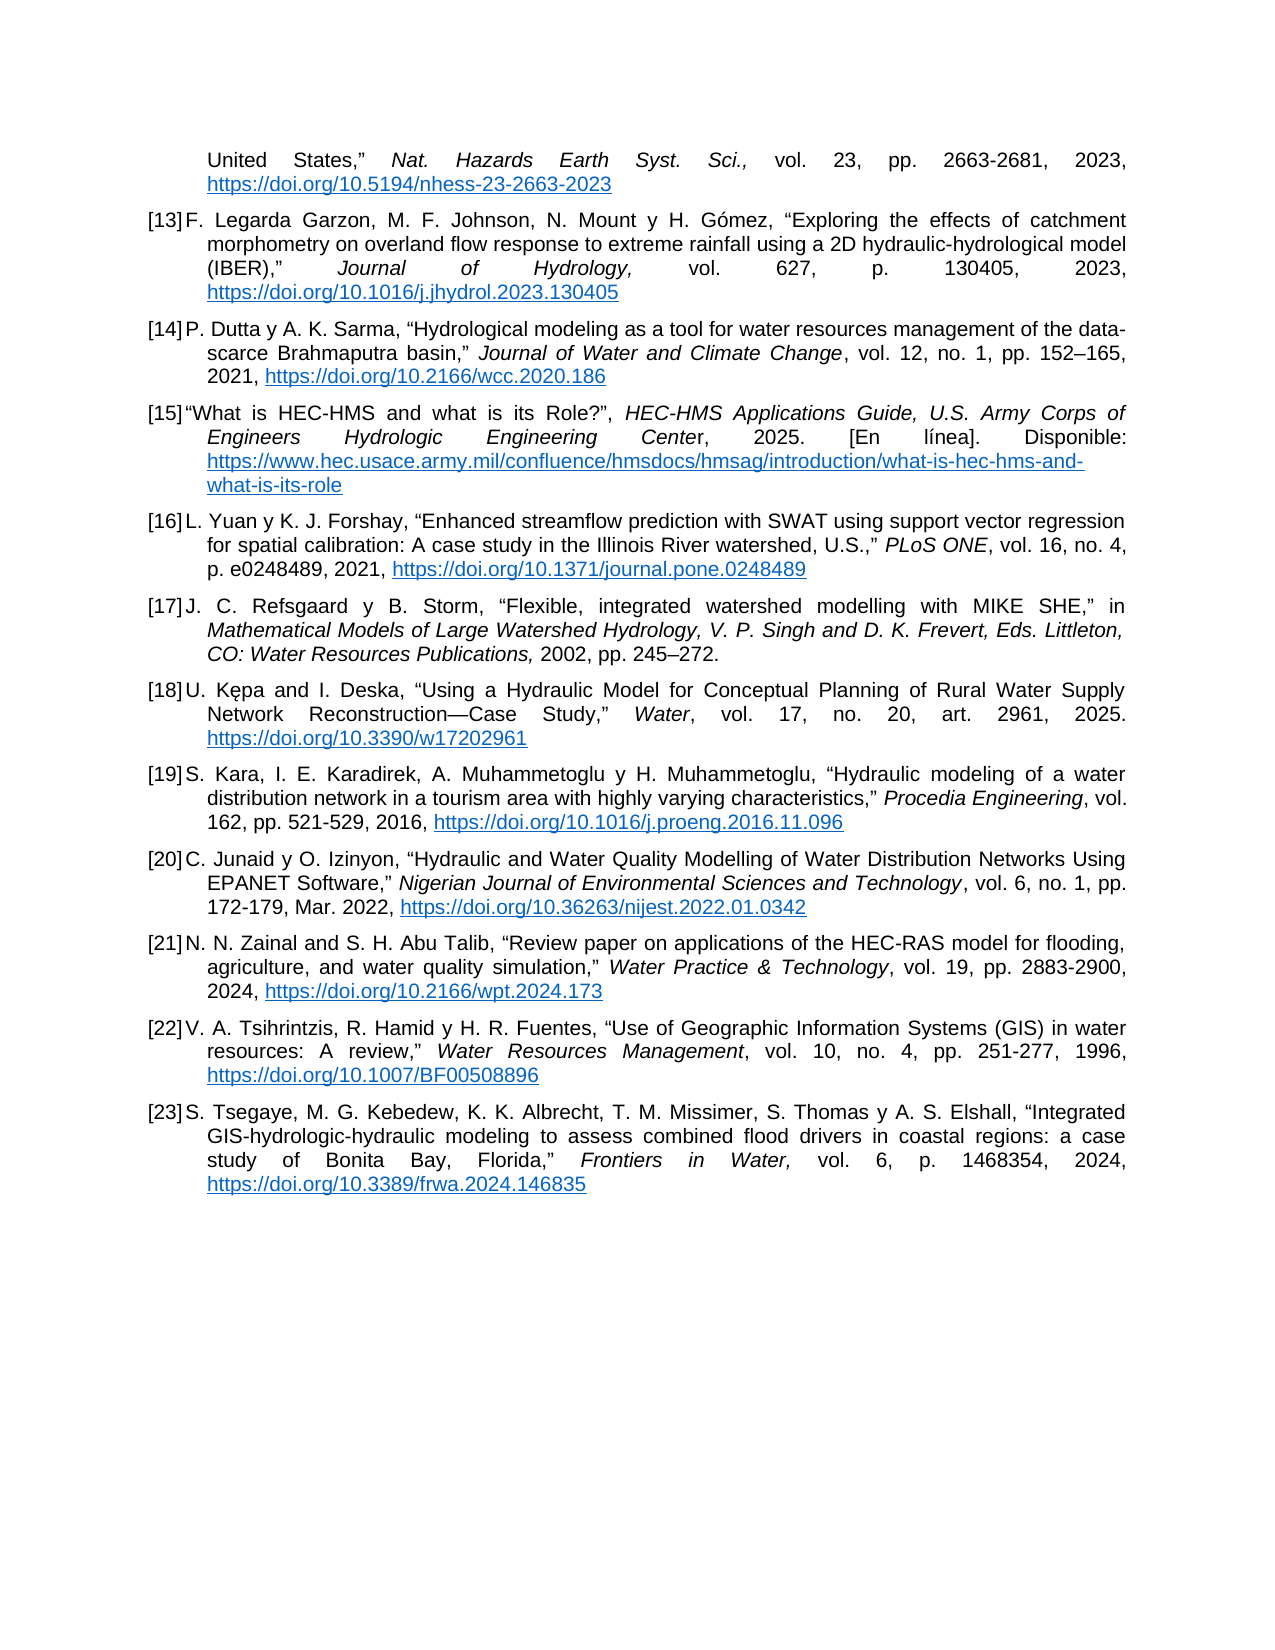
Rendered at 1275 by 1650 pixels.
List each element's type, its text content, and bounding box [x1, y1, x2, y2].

text S. Kara, I. E. Karadirek, A. Muhammetoglu y H. Muhammetoglu, “Hydraulic modeling of a water distribution network in a tourism area with highly varying characteristics,” Procedia Engineering, vol. 162, pp. 521-529, 2016, https://doi.org/10.1016/j.proeng.2016.11.096 [148, 762, 1127, 834]
text F. Legarda Garzon, M. F. Johnson, N. Mount y H. Gómez, “Exploring the effects of catchment morphometry on overland flow response to extreme rainfall using a 2D hydraulic-hydrological model (IBER),” Journal of Hydrology, vol. 627, p. 130405, 2023, https://doi.org/10.1016/j.jhydrol.2023.130405 [148, 208, 1127, 304]
text P. Dutta y A. K. Sarma, “Hydrological modeling as a tool for water resources management of the data-scarce Brahmaputra basin,” Journal of Water and Climate Change, vol. 12, no. 1, pp. 152–165, 2021, https://doi.org/10.2166/wcc.2020.186 [148, 316, 1127, 388]
text C. Junaid y O. Izinyon, “Hydraulic and Water Quality Modelling of Water Distribution Networks Using EPANET Software,” Nigerian Journal of Environmental Sciences and Technology, vol. 6, no. 1, pp. 172-179, Mar. 2022, https://doi.org/10.36263/nijest.2022.01.0342 [148, 847, 1127, 918]
text “What is HEC-HMS and what is its Role?”, HEC-HMS Applications Guide, U.S. Army Corps of Engineers Hydrologic Engineering Center, 2025. [En línea]. Disponible: https://www.hec.usace.army.mil/confluence/hmsdocs/hmsag/introduction/what-is-hec-hms-and-what-is-its-role [148, 401, 1127, 497]
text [148, 148, 1127, 196]
text L. Yuan y K. J. Forshay, “Enhanced streamflow prediction with SWAT using support vector regression for spatial calibration: A case study in the Illinois River watershed, U.S.,” PLoS ONE, vol. 16, no. 4, p. e0248489, 2021, https://doi.org/10.1371/journal.pone.0248489 [148, 509, 1127, 581]
text V. A. Tsihrintzis, R. Hamid y H. R. Fuentes, “Use of Geographic Information Systems (GIS) in water resources: A review,” Water Resources Management, vol. 10, no. 4, pp. 251-277, 1996, https://doi.org/10.1007/BF00508896 [148, 1015, 1127, 1087]
text J. C. Refsgaard y B. Storm, “Flexible, integrated watershed modelling with MIKE SHE,” in Mathematical Models of Large Watershed Hydrology, V. P. Singh and D. K. Frevert, Eds. Littleton, CO: Water Resources Publications, 2002, pp. 245–272. [148, 593, 1127, 665]
text S. Tsegaye, M. G. Kebedew, K. K. Albrecht, T. M. Missimer, S. Thomas y A. S. Elshall, “Integrated GIS-hydrologic-hydraulic modeling to assess combined flood drivers in coastal regions: a case study of Bonita Bay, Florida,” Frontiers in Water, vol. 6, p. 1468354, 2024, https://doi.org/10.3389/frwa.2024.146835 [148, 1100, 1127, 1196]
text U. Kępa and I. Deska, “Using a Hydraulic Model for Conceptual Planning of Rural Water Supply Network Reconstruction—Case Study,” Water, vol. 17, no. 20, art. 2961, 2025. https://doi.org/10.3390/w17202961 [148, 678, 1127, 750]
text N. N. Zainal and S. H. Abu Talib, “Review paper on applications of the HEC-RAS model for flooding, agriculture, and water quality simulation,” Water Practice & Technology, vol. 19, pp. 2883-2900, 2024, https://doi.org/10.2166/wpt.2024.173 [148, 931, 1127, 1003]
